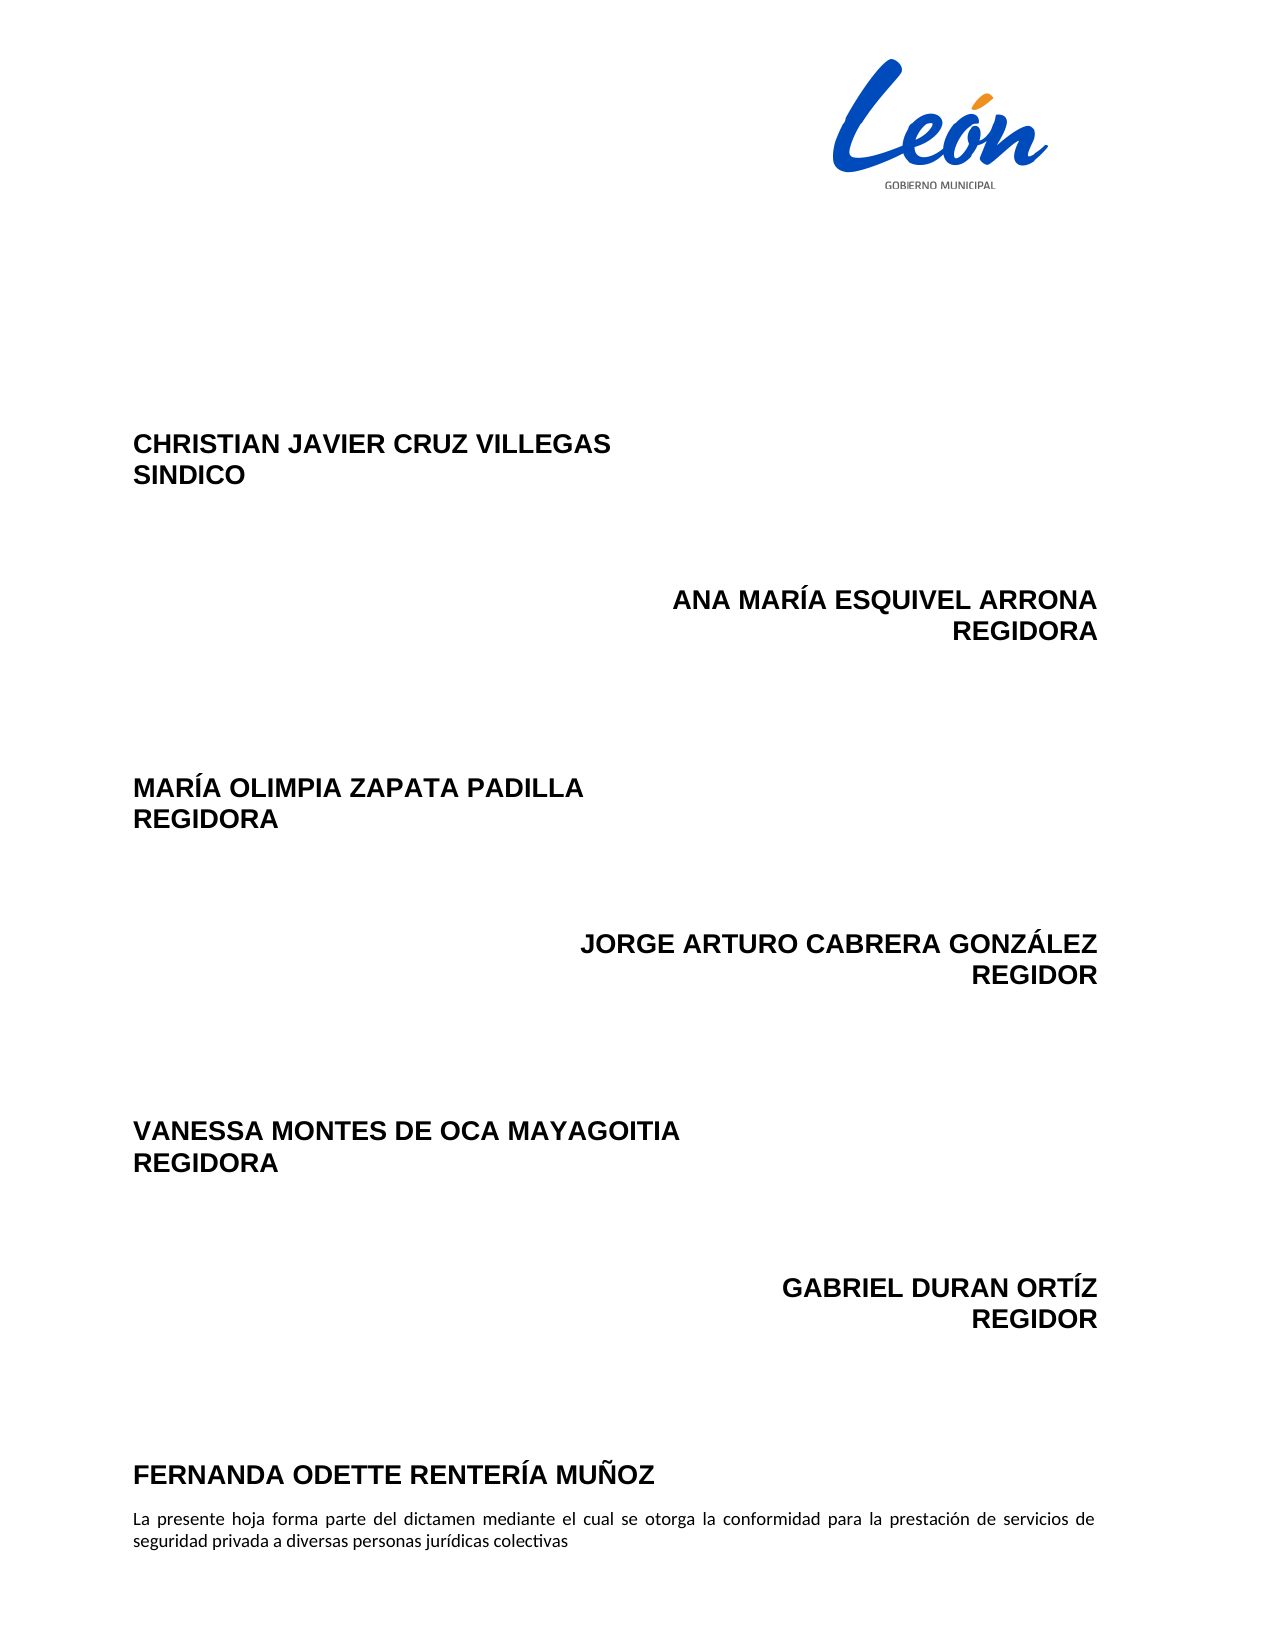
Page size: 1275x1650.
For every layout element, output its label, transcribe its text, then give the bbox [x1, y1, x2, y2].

text FERNANDA ODETTE RENTERÍA MUÑOZ [133, 1459, 1098, 1490]
text REGIDORA [133, 803, 1098, 834]
text MARÍA OLIMPIA ZAPATA PADILLA [133, 772, 1098, 803]
text SINDICO [133, 459, 1098, 490]
text CHRISTIAN JAVIER CRUZ VILLEGAS [133, 428, 1098, 459]
text JORGE ARTURO CABRERA GONZÁLEZ [133, 928, 1098, 959]
text REGIDORA [133, 1147, 1098, 1178]
text ANA MARÍA ESQUIVEL ARRONA [133, 584, 1098, 615]
text REGIDORA [133, 615, 1098, 647]
text REGIDOR [133, 1303, 1098, 1334]
text VANESSA MONTES DE OCA MAYAGOITIA [133, 1115, 1098, 1147]
text GABRIEL DURAN ORTÍZ [133, 1272, 1098, 1303]
picture [783, 59, 1098, 189]
text REGIDOR [133, 959, 1098, 990]
